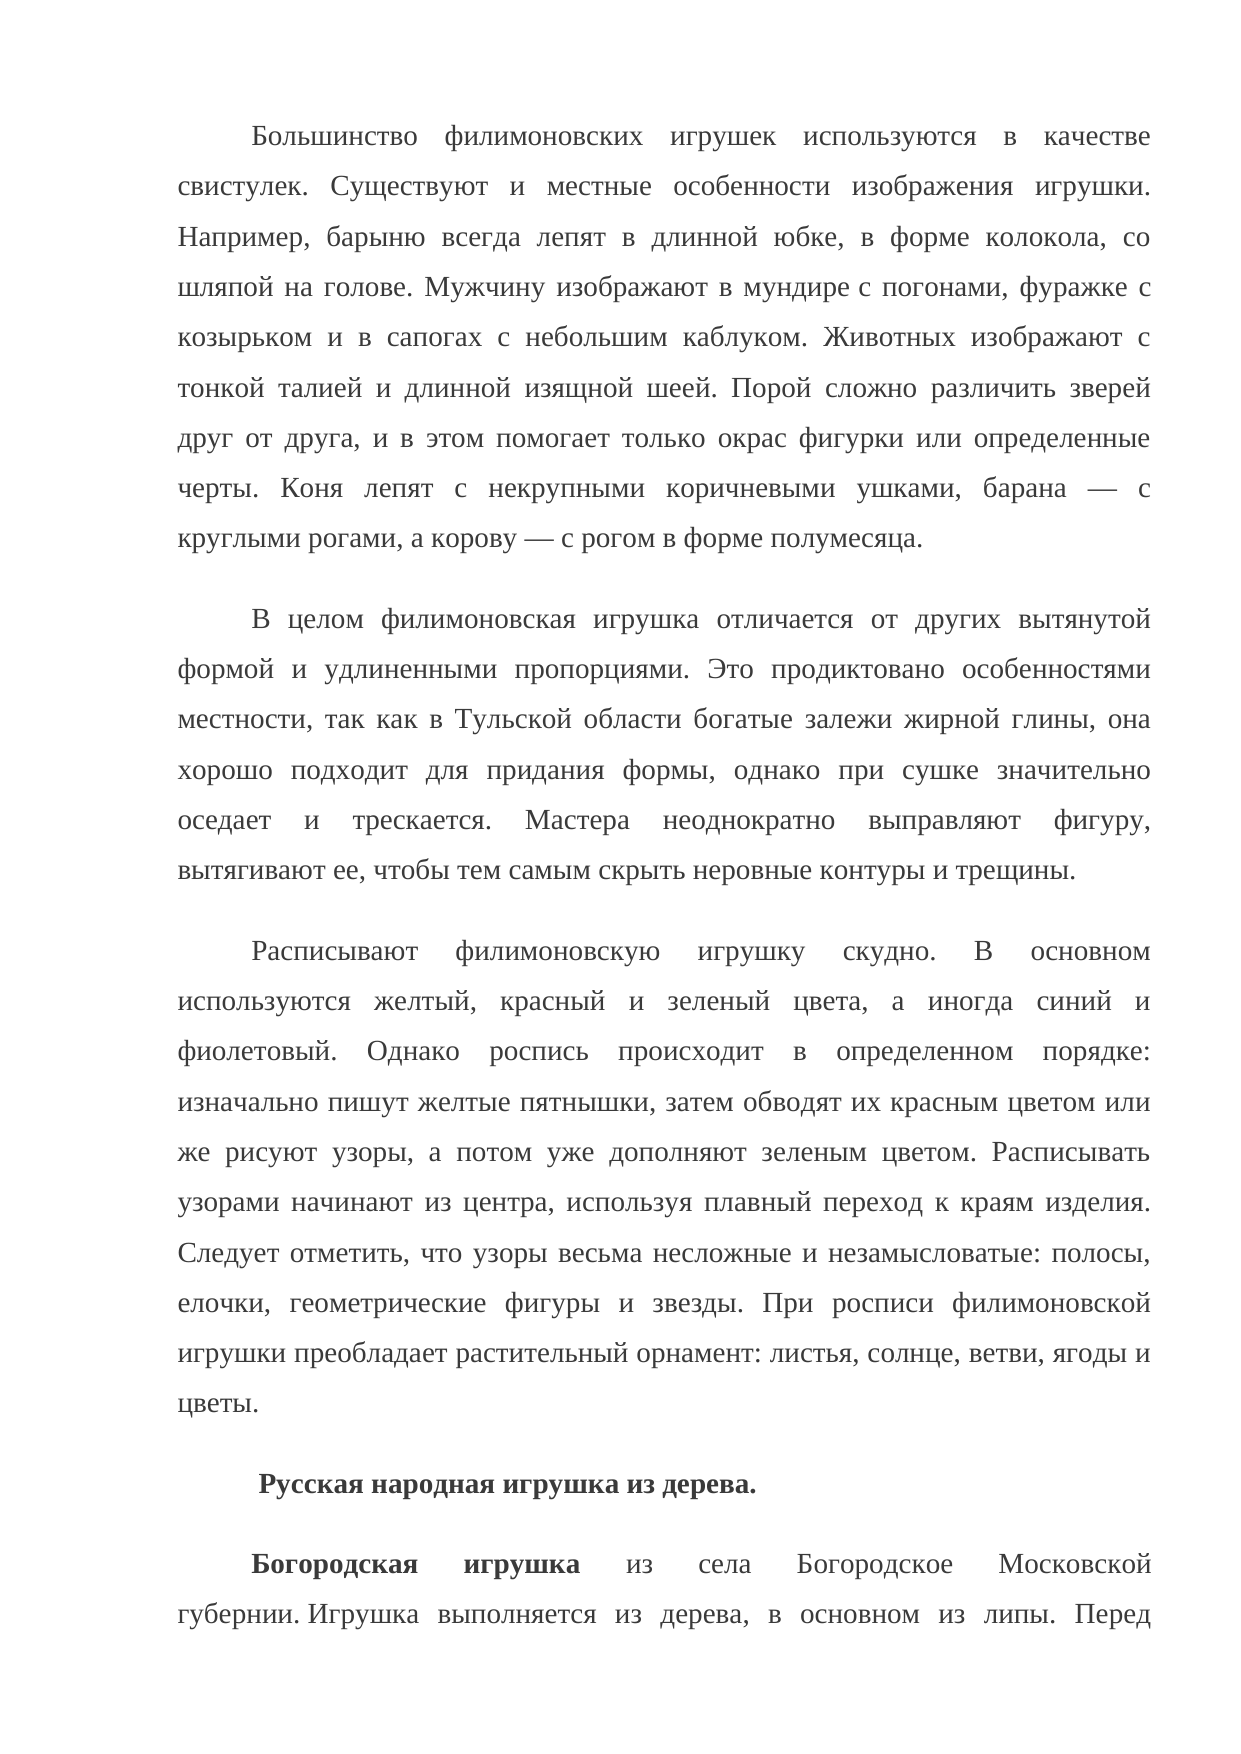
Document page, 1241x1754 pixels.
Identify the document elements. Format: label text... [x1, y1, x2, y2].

text Большинство филимоновских игрушек используются в качестве свистулек. Существуют и местные особенности изображения игрушки. Например, барыню всегда лепят в длинной юбке, в форме колокола, со шляпой на голове. Мужчину изображают в мундире с погонами, фуражке с козырьком и в сапогах с небольшим каблуком. Животных изображают с тонкой талией и длинной изящной шеей. Порой сложно различить зверей друг от друга, и в этом помогает только окрас фигурки или определенные черты. Коня лепят с некрупными коричневыми ушками, барана — с круглыми рогами, а корову — с рогом в форме полумесяца. [177, 118, 1152, 554]
text Русская народная игрушка из дерева. [177, 1466, 1152, 1499]
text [177, 1546, 1152, 1630]
text В целом филимоновская игрушка отличается от других вытянутой формой и удлиненными пропорциями. Это продиктовано особенностями местности, так как в Тульской области богатые залежи жирной глины, она хорошо подходит для придания формы, однако при сушке значительно оседает и трескается. Мастера неоднократно выправляют фигуру, вытягивают ее, чтобы тем самым скрыть неровные контуры и трещины. [177, 601, 1152, 886]
text Расписывают филимоновскую игрушку скудно. В основном используются желтый, красный и зеленый цвета, а иногда синий и фиолетовый. Однако роспись происходит в определенном порядке: изначально пишут желтые пятнышки, затем обводят их красным цветом или же рисуют узоры, а потом уже дополняют зеленым цветом. Расписывать узорами начинают из центра, используя плавный переход к краям изделия. Следует отметить, что узоры весьма несложные и незамысловатые: полосы, елочки, геометрические фигуры и звезды. При росписи филимоновской игрушки преобладает растительный орнамент: листья, солнце, ветви, ягоды и цветы. [177, 933, 1152, 1419]
